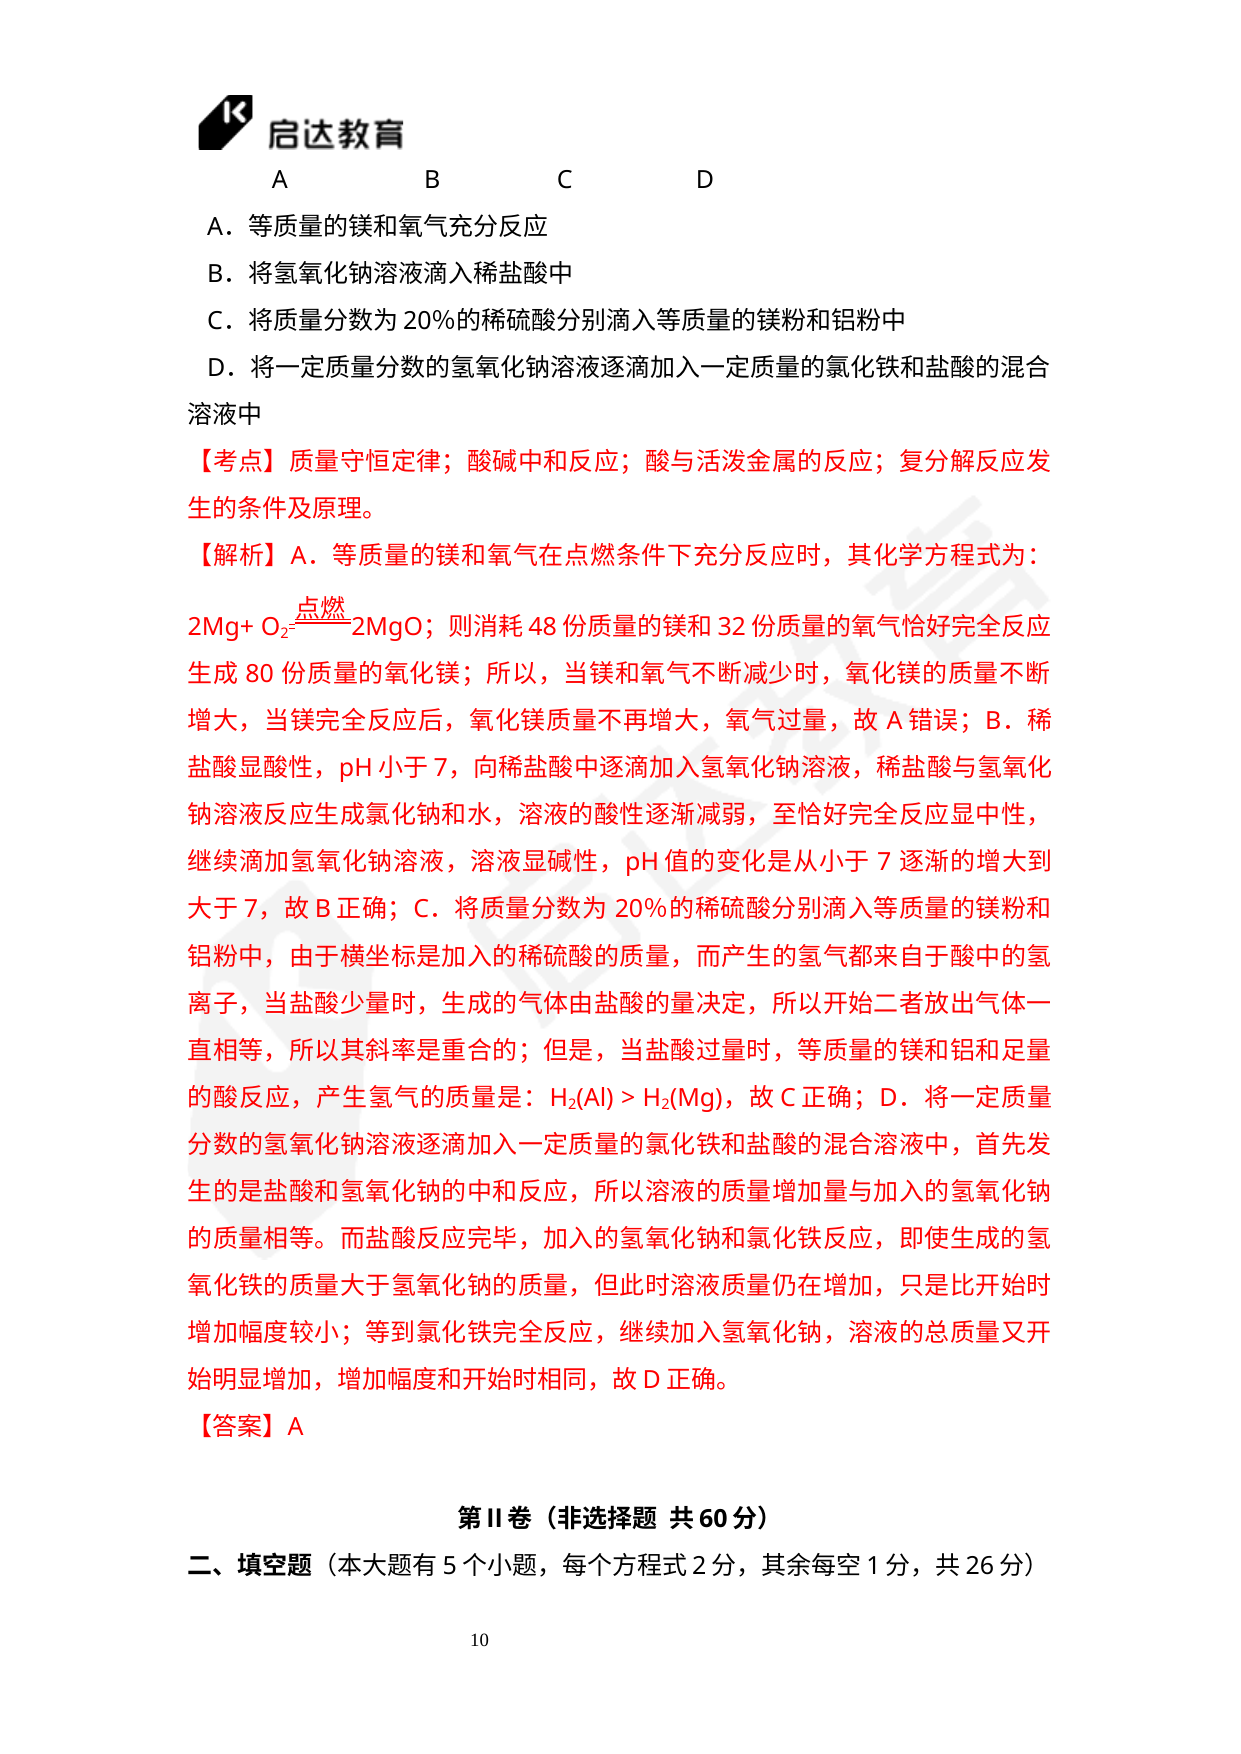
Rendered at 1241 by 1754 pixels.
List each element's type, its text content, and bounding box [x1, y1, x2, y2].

text C．将质量分数为20％的稀硫酸分别滴入等质量的镁粉和铝粉中 [187, 300, 1053, 337]
text D．将一定质量分数的氢氧化钠溶液逐滴加入一定质量的氯化铁和盐酸的混合溶液中 [187, 347, 1053, 431]
text B．将氢氧化钠溶液滴入稀盐酸中 [187, 253, 1053, 289]
text 第Ⅱ卷（非选择题 共60分） [187, 1498, 1053, 1534]
text 二、填空题（本大题有5个小题，每个方程式2分，其余每空1分，共26分） [187, 1545, 1053, 1582]
text 【解析】A．等质量的镁和氧气在点燃条件下充分反应时，其化学方程式为：2Mg+ O2 点燃 2MgO；则消耗48份质量的镁和32份质量的氧气恰好完全反应生成 80 份质量的氧化镁；所以，当镁和氧气不断减少时，氧化镁的质量不断增大，当镁完全反应后，氧化镁质量不再增大，氧气过量，故A错误；B．稀盐酸显酸性，pH小于7，向稀盐酸中逐滴加入氢氧化钠溶液，稀盐酸与氢氧化钠溶液反应生成氯化钠和水，溶液的酸性逐渐减弱，至恰好完全反应显中性，继续滴加氢氧化钠溶液，溶液显碱性，pH值的变化是从小于 7 逐渐的增大到大于7，故B正确；C．将质量分数为 20％的稀硫酸分别滴入等质量的镁粉和铝粉中，由于横坐标是加入的稀硫酸的质量，而产生的氢气都来自于酸中的氢离子，当盐酸少量时，生成的气体由盐酸的量决定，所以开始二者放出气体一直相等，所以其斜率是重合的；但是，当盐酸过量时，等质量的镁和铝和足量的酸反应，产生氢气的质量是：H2(Al) > H2(Mg)，故C正确；D．将一定质量分数的氢氧化钠溶液逐滴加入一定质量的氯化铁和盐酸的混合溶液中，首先发生的是盐酸和氢氧化钠的中和反应，所以溶液的质量增加量与加入的氢氧化钠的质量相等。而盐酸反应完毕，加入的氢氧化钠和氯化铁反应，即使生成的氢氧化铁的质量大于氢氧化钠的质量，但此时溶液质量仍在增加，只是比开始时增加幅度较小；等到氯化铁完全反应，继续加入氢氧化钠，溶液的总质量又开始明显增加，增加幅度和开始时相同，故D正确。 [187, 536, 1053, 1396]
text 【答案】A [187, 1407, 1053, 1443]
picture [198, 95, 404, 150]
text 【考点】质量守恒定律；酸碱中和反应；酸与活泼金属的反应；复分解反应发生的条件及原理。 [187, 442, 1053, 525]
text A．等质量的镁和氧气充分反应 [187, 206, 1053, 242]
text A B C D [187, 162, 1053, 196]
